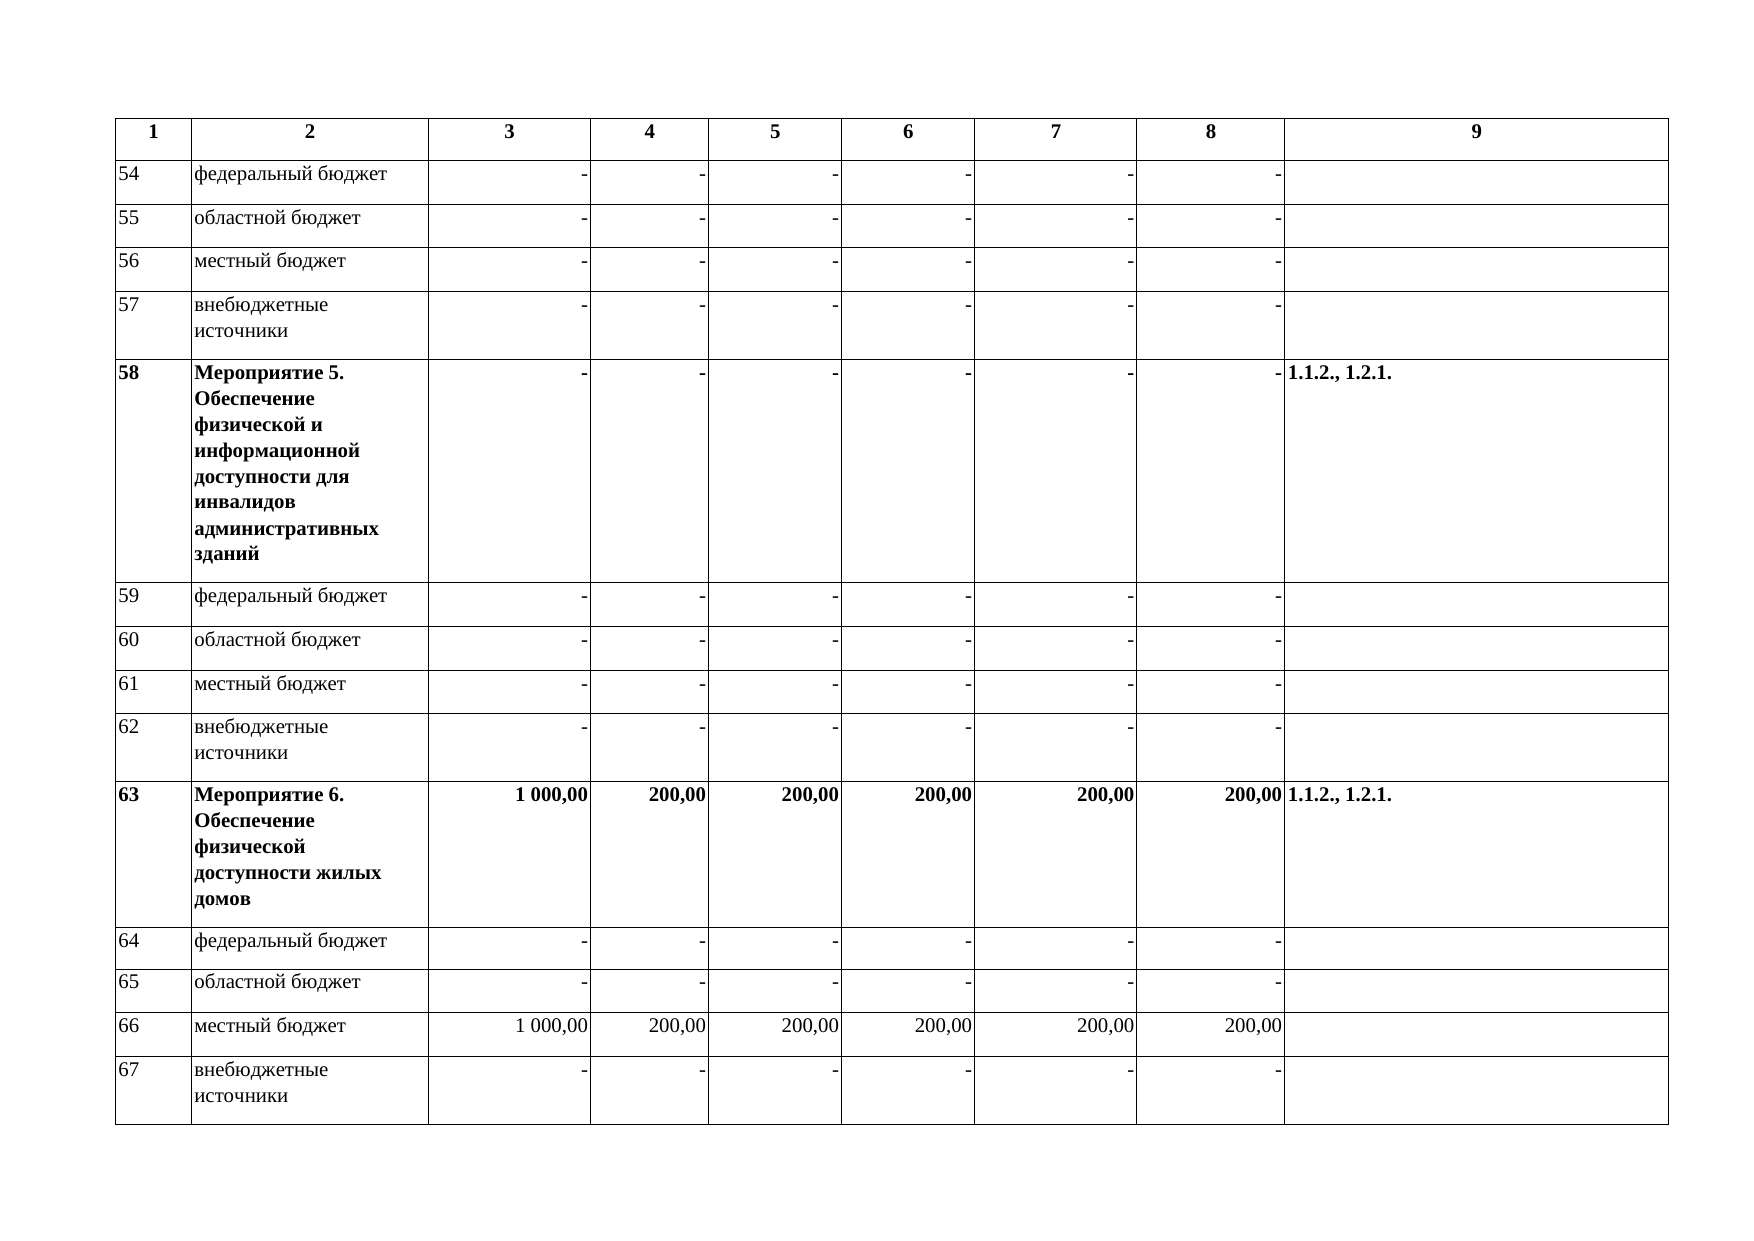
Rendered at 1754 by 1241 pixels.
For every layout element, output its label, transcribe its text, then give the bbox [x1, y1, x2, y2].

table_cell 62 [116, 714, 191, 781]
table_cell - [1137, 714, 1284, 781]
table_cell - [842, 161, 974, 204]
table_cell 200,00 [842, 782, 974, 927]
table_header 3 [429, 119, 590, 160]
table_cell 59 [116, 583, 191, 626]
table_cell - [1137, 1057, 1284, 1123]
table_cell - [709, 928, 841, 968]
table_cell - [975, 248, 1136, 291]
table_cell - [975, 671, 1136, 713]
table_cell Мероприятие 6. Обеспечение физической доступности жилых домов [192, 782, 428, 927]
table_cell 200,00 [975, 782, 1136, 927]
table_cell [1285, 248, 1668, 291]
table_cell - [709, 161, 841, 204]
table_cell 58 [116, 360, 191, 582]
table_cell - [842, 248, 974, 291]
table_cell 200,00 [709, 782, 841, 927]
table_cell - [709, 970, 841, 1012]
table_cell - [429, 205, 590, 247]
table_cell - [842, 714, 974, 781]
table_cell 200,00 [975, 1013, 1136, 1056]
table_cell 200,00 [842, 1013, 974, 1056]
table_cell - [709, 627, 841, 669]
table_cell - [1137, 627, 1284, 669]
table_cell 200,00 [591, 1013, 708, 1056]
table_cell местный бюджет [192, 1013, 428, 1056]
table_cell [1285, 161, 1668, 204]
table_cell 200,00 [1137, 782, 1284, 927]
table_cell - [591, 671, 708, 713]
table_cell - [591, 583, 708, 626]
table_cell - [429, 248, 590, 291]
table_cell [1285, 1013, 1668, 1056]
table_cell - [1137, 583, 1284, 626]
table_header 9 [1285, 119, 1668, 160]
table_cell 56 [116, 248, 191, 291]
table_header 7 [975, 119, 1136, 160]
table_header 2 [192, 119, 428, 160]
table_cell - [842, 292, 974, 359]
table_cell 65 [116, 970, 191, 1012]
table_cell - [429, 583, 590, 626]
table_cell [1285, 205, 1668, 247]
table_header 8 [1137, 119, 1284, 160]
table_cell - [429, 360, 590, 582]
table_cell 60 [116, 627, 191, 669]
table_cell - [591, 627, 708, 669]
table_cell федеральный бюджет [192, 928, 428, 968]
table_cell - [842, 583, 974, 626]
table_cell - [842, 205, 974, 247]
table_cell - [709, 671, 841, 713]
table_cell областной бюджет [192, 970, 428, 1012]
table_cell 54 [116, 161, 191, 204]
table_cell 63 [116, 782, 191, 927]
table_cell - [1137, 292, 1284, 359]
table_cell - [1137, 205, 1284, 247]
table_cell 67 [116, 1057, 191, 1123]
table_cell - [709, 292, 841, 359]
table_cell - [975, 970, 1136, 1012]
table_cell - [429, 292, 590, 359]
table_cell [1285, 292, 1668, 359]
table_cell [1285, 714, 1668, 781]
table_cell - [709, 583, 841, 626]
table_cell - [975, 1057, 1136, 1123]
table_cell - [591, 928, 708, 968]
table_cell 1 000,00 [429, 1013, 590, 1056]
table_cell - [591, 970, 708, 1012]
table_cell 200,00 [1137, 1013, 1284, 1056]
table_cell [1285, 970, 1668, 1012]
table_cell - [709, 205, 841, 247]
table_cell - [975, 292, 1136, 359]
table_cell - [975, 583, 1136, 626]
table_cell - [591, 360, 708, 582]
table_cell - [975, 627, 1136, 669]
table_cell - [429, 928, 590, 968]
table_cell 1 000,00 [429, 782, 590, 927]
table_header 6 [842, 119, 974, 160]
table_cell - [591, 161, 708, 204]
table_header 1 [116, 119, 191, 160]
table_cell - [709, 248, 841, 291]
table_cell - [709, 1057, 841, 1123]
table_cell областной бюджет [192, 205, 428, 247]
table_cell областной бюджет [192, 627, 428, 669]
table_cell [1285, 671, 1668, 713]
table_cell - [709, 714, 841, 781]
table_cell - [591, 292, 708, 359]
table_cell 61 [116, 671, 191, 713]
table_cell - [842, 1057, 974, 1123]
table_cell - [429, 671, 590, 713]
table_cell - [842, 360, 974, 582]
table_cell - [429, 970, 590, 1012]
table_cell - [429, 161, 590, 204]
table_cell - [975, 928, 1136, 968]
table_cell федеральный бюджет [192, 583, 428, 626]
table_cell [1285, 583, 1668, 626]
table_cell 57 [116, 292, 191, 359]
table_cell - [591, 1057, 708, 1123]
table_cell - [842, 627, 974, 669]
table_cell внебюджетные источники [192, 292, 428, 359]
table_cell - [709, 360, 841, 582]
table_header 5 [709, 119, 841, 160]
table_cell - [1137, 161, 1284, 204]
table_cell Мероприятие 5. Обеспечение физической и информационной доступности для инвалидов административных зданий [192, 360, 428, 582]
table_cell - [591, 248, 708, 291]
table_cell - [1137, 970, 1284, 1012]
table_cell - [975, 360, 1136, 582]
table_cell внебюджетные источники [192, 1057, 428, 1123]
table_cell - [1137, 360, 1284, 582]
table_cell [1285, 1057, 1668, 1123]
table_cell [1285, 627, 1668, 669]
table_cell - [842, 970, 974, 1012]
table_cell 1.1.2., 1.2.1. [1285, 782, 1668, 927]
table_cell - [975, 714, 1136, 781]
table_cell местный бюджет [192, 671, 428, 713]
table_header 4 [591, 119, 708, 160]
table_cell 200,00 [709, 1013, 841, 1056]
table_cell федеральный бюджет [192, 161, 428, 204]
table_cell 64 [116, 928, 191, 968]
table_cell [1285, 928, 1668, 968]
table_cell - [1137, 928, 1284, 968]
table_cell - [429, 1057, 590, 1123]
table_cell - [842, 928, 974, 968]
table_cell - [975, 161, 1136, 204]
table_cell - [1137, 248, 1284, 291]
table_cell 66 [116, 1013, 191, 1056]
table_cell 1.1.2., 1.2.1. [1285, 360, 1668, 582]
table_cell - [975, 205, 1136, 247]
table_cell - [591, 714, 708, 781]
table_cell - [1137, 671, 1284, 713]
table_cell 55 [116, 205, 191, 247]
table_cell - [842, 671, 974, 713]
table_cell местный бюджет [192, 248, 428, 291]
table_cell внебюджетные источники [192, 714, 428, 781]
table_cell - [429, 714, 590, 781]
table_cell - [591, 205, 708, 247]
table_cell 200,00 [591, 782, 708, 927]
table_cell - [429, 627, 590, 669]
